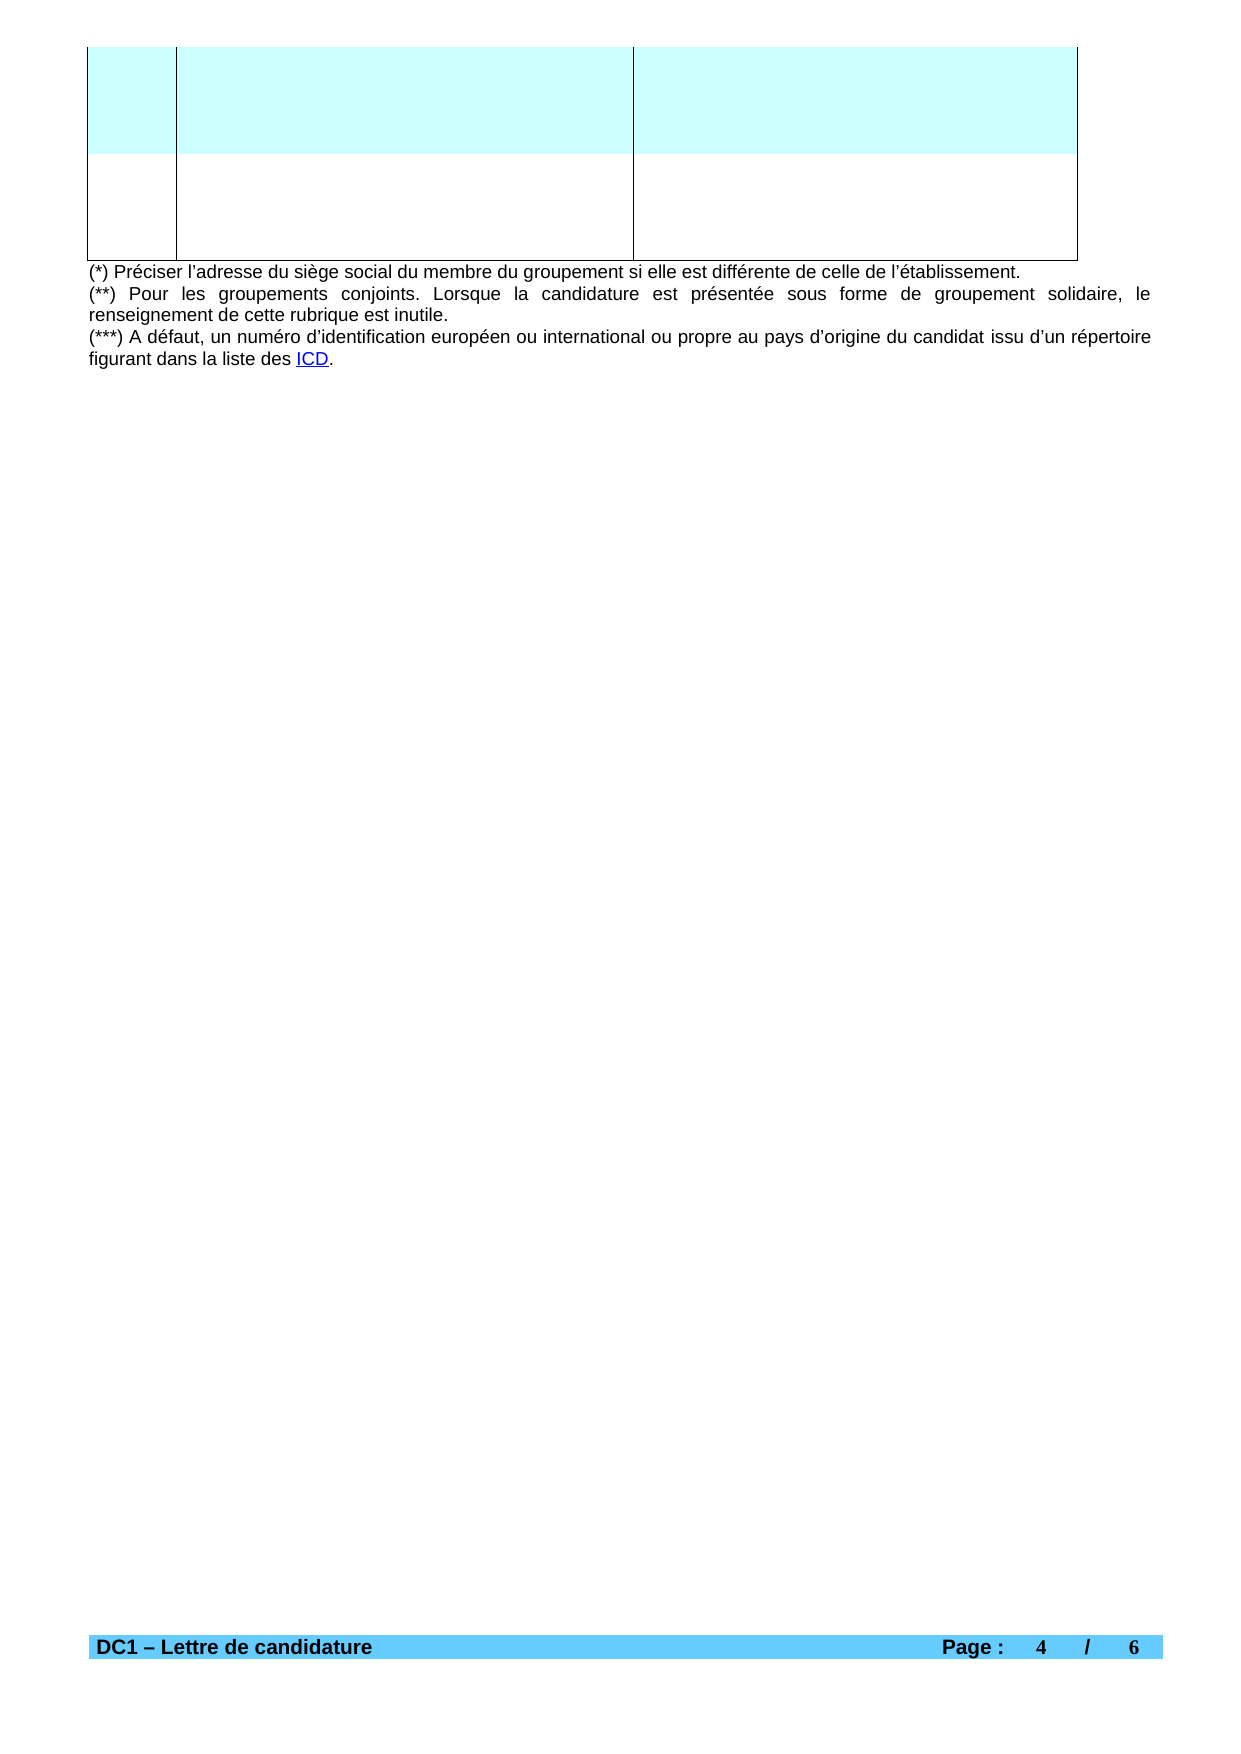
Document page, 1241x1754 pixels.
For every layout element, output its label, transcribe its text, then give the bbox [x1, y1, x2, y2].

table_cell [177, 47, 633, 154]
table_cell [177, 154, 633, 260]
text (***) A défaut, un numéro d’identification européen ou international ou propre au pays d’origine du candidat issu d’un répertoire figurant dans la liste des ICD. [89, 326, 1152, 369]
table_cell [88, 47, 176, 154]
table_cell [88, 154, 176, 260]
table_cell [634, 47, 1077, 154]
table_cell [634, 154, 1077, 260]
text (*) Préciser l’adresse du siège social du membre du groupement si elle est différente de celle de l’établissement. [89, 261, 1152, 283]
text (**) Pour les groupements conjoints. Lorsque la candidature est présentée sous forme de groupement solidaire, le renseignement de cette rubrique est inutile. [89, 283, 1152, 326]
